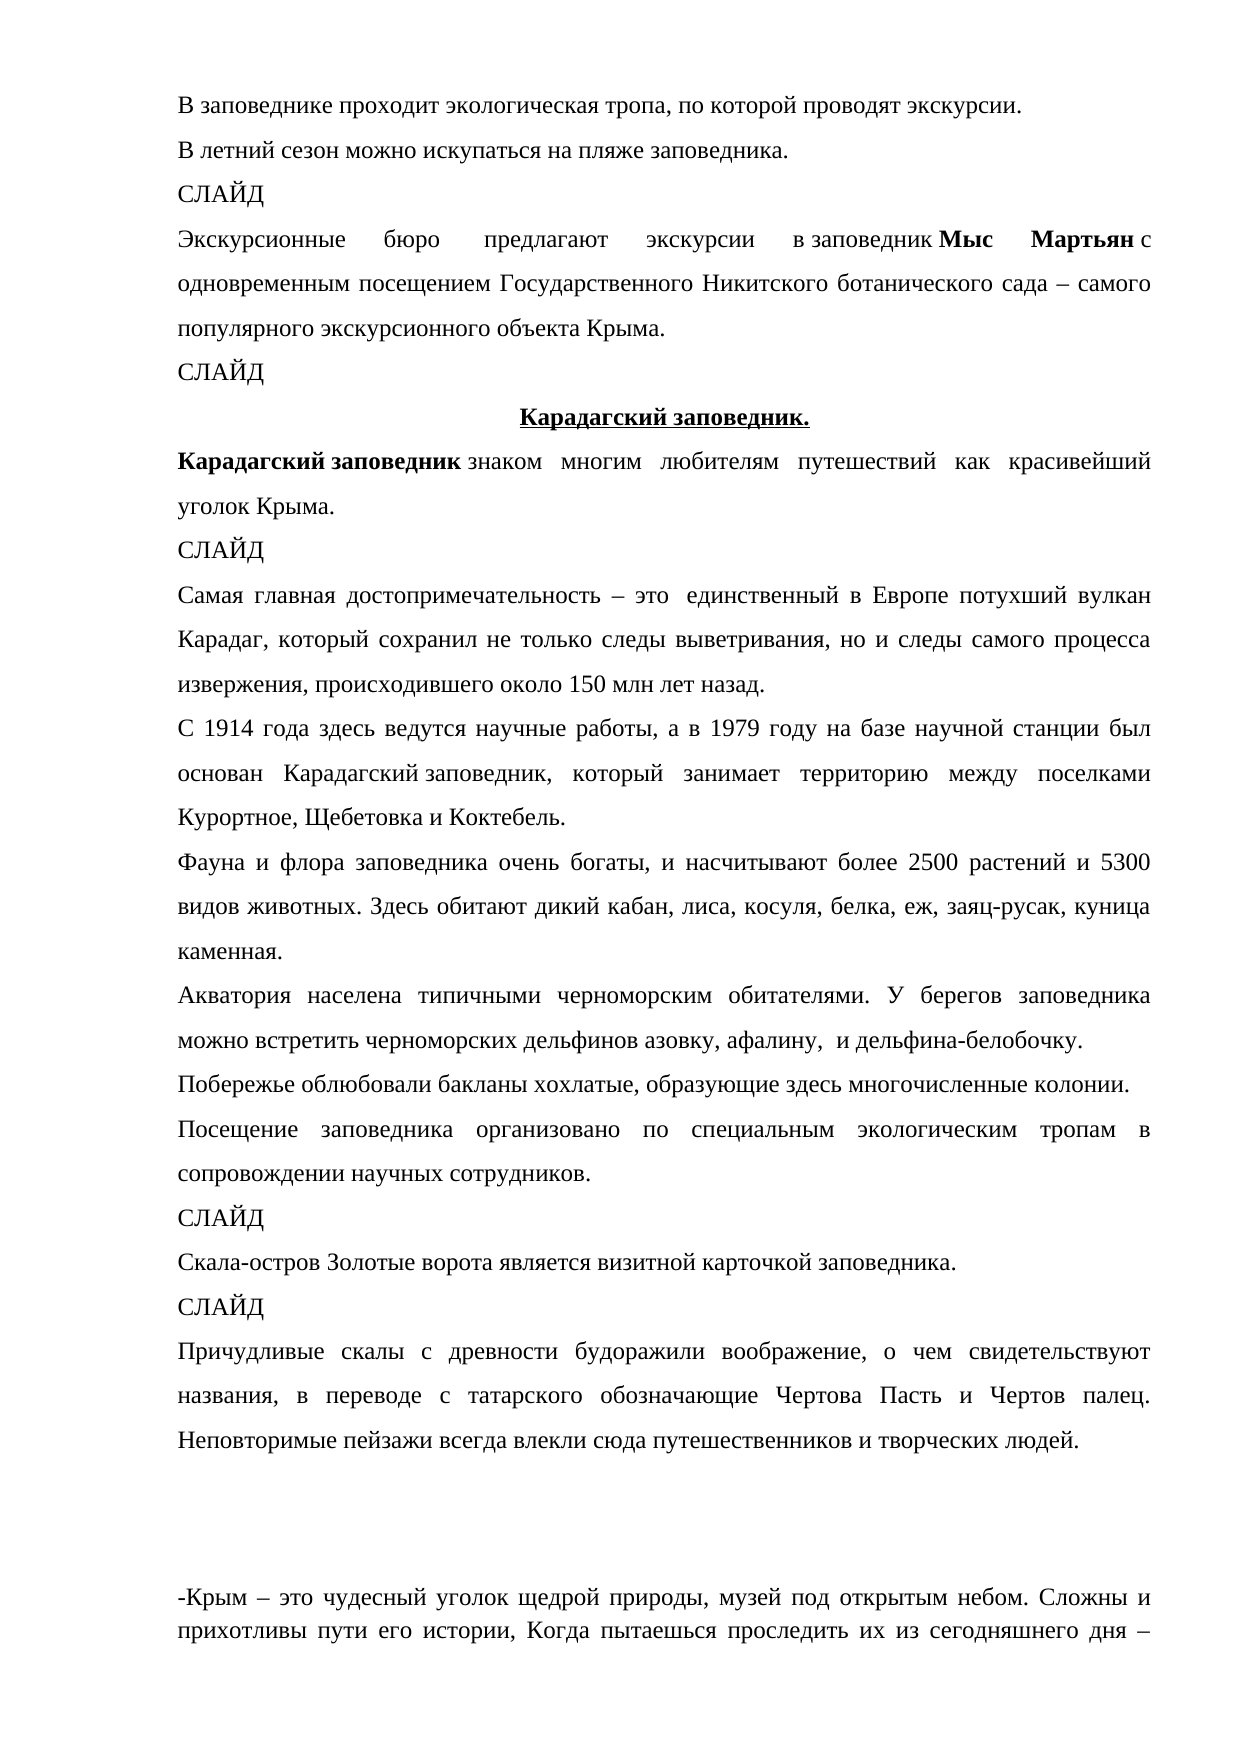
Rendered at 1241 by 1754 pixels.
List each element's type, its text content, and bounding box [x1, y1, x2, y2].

text Посещение заповедника организовано по специальным экологическим тропам в сопровождении научных сотрудников. [177, 1098, 1152, 1187]
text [177, 1582, 1152, 1644]
text СЛАЙД [177, 1276, 1152, 1320]
text Фауна и флора заповедника очень богаты, и насчитывают более 2500 растений и 5300 видов животных. Здесь обитают дикий кабан, лиса, косуля, белка, еж, заяц-русак, куница каменная. [177, 831, 1152, 964]
text С 1914 года здесь ведутся научные работы, а в 1979 году на базе научной станции был основан Карадагский заповедник, который занимает территорию между поселками Курортное, Щебетовка и Коктебель. [177, 698, 1152, 831]
text Причудливые скалы с древности будоражили воображение, о чем свидетельствуют названия, в переводе с татарского обозначающие Чертова Пасть и Чертов палец. Неповторимые пейзажи всегда влекли сюда путешественников и творческих людей. [177, 1320, 1152, 1454]
text В летний сезон можно искупаться на пляже заповедника. [177, 119, 1152, 164]
text СЛАЙД [177, 342, 1152, 386]
text Побережье облюбовали бакланы хохлатые, образующие здесь многочисленные колонии. [177, 1053, 1152, 1098]
text Акватория населена типичными черноморским обитателями. У берегов заповедника можно встретить черноморских дельфинов азовку, афалину, и дельфина-белобочку. [177, 964, 1152, 1053]
text Экскурсионные бюро предлагают экскурсии в заповедник Мыс Мартьян с одновременным посещением Государственного Никитского ботанического сада – самого популярного экскурсионного объекта Крыма. [177, 208, 1152, 342]
text В заповеднике проходит экологическая тропа, по которой проводят экскурсии. [177, 75, 1152, 119]
text Скала-остров Золотые ворота является визитной карточкой заповедника. [177, 1231, 1152, 1276]
text СЛАЙД [177, 164, 1152, 208]
text СЛАЙД [177, 520, 1152, 564]
text СЛАЙД [177, 1187, 1152, 1231]
text Самая главная достопримечательность – это единственный в Европе потухший вулкан Карадаг, который сохранил не только следы выветривания, но и следы самого процесса извержения, происходившего около 150 млн лет назад. [177, 564, 1152, 698]
text Карадагский заповедник знаком многим любителям путешествий как красивейший уголок Крыма. [177, 431, 1152, 520]
text Карадагский заповедник. [177, 386, 1152, 431]
